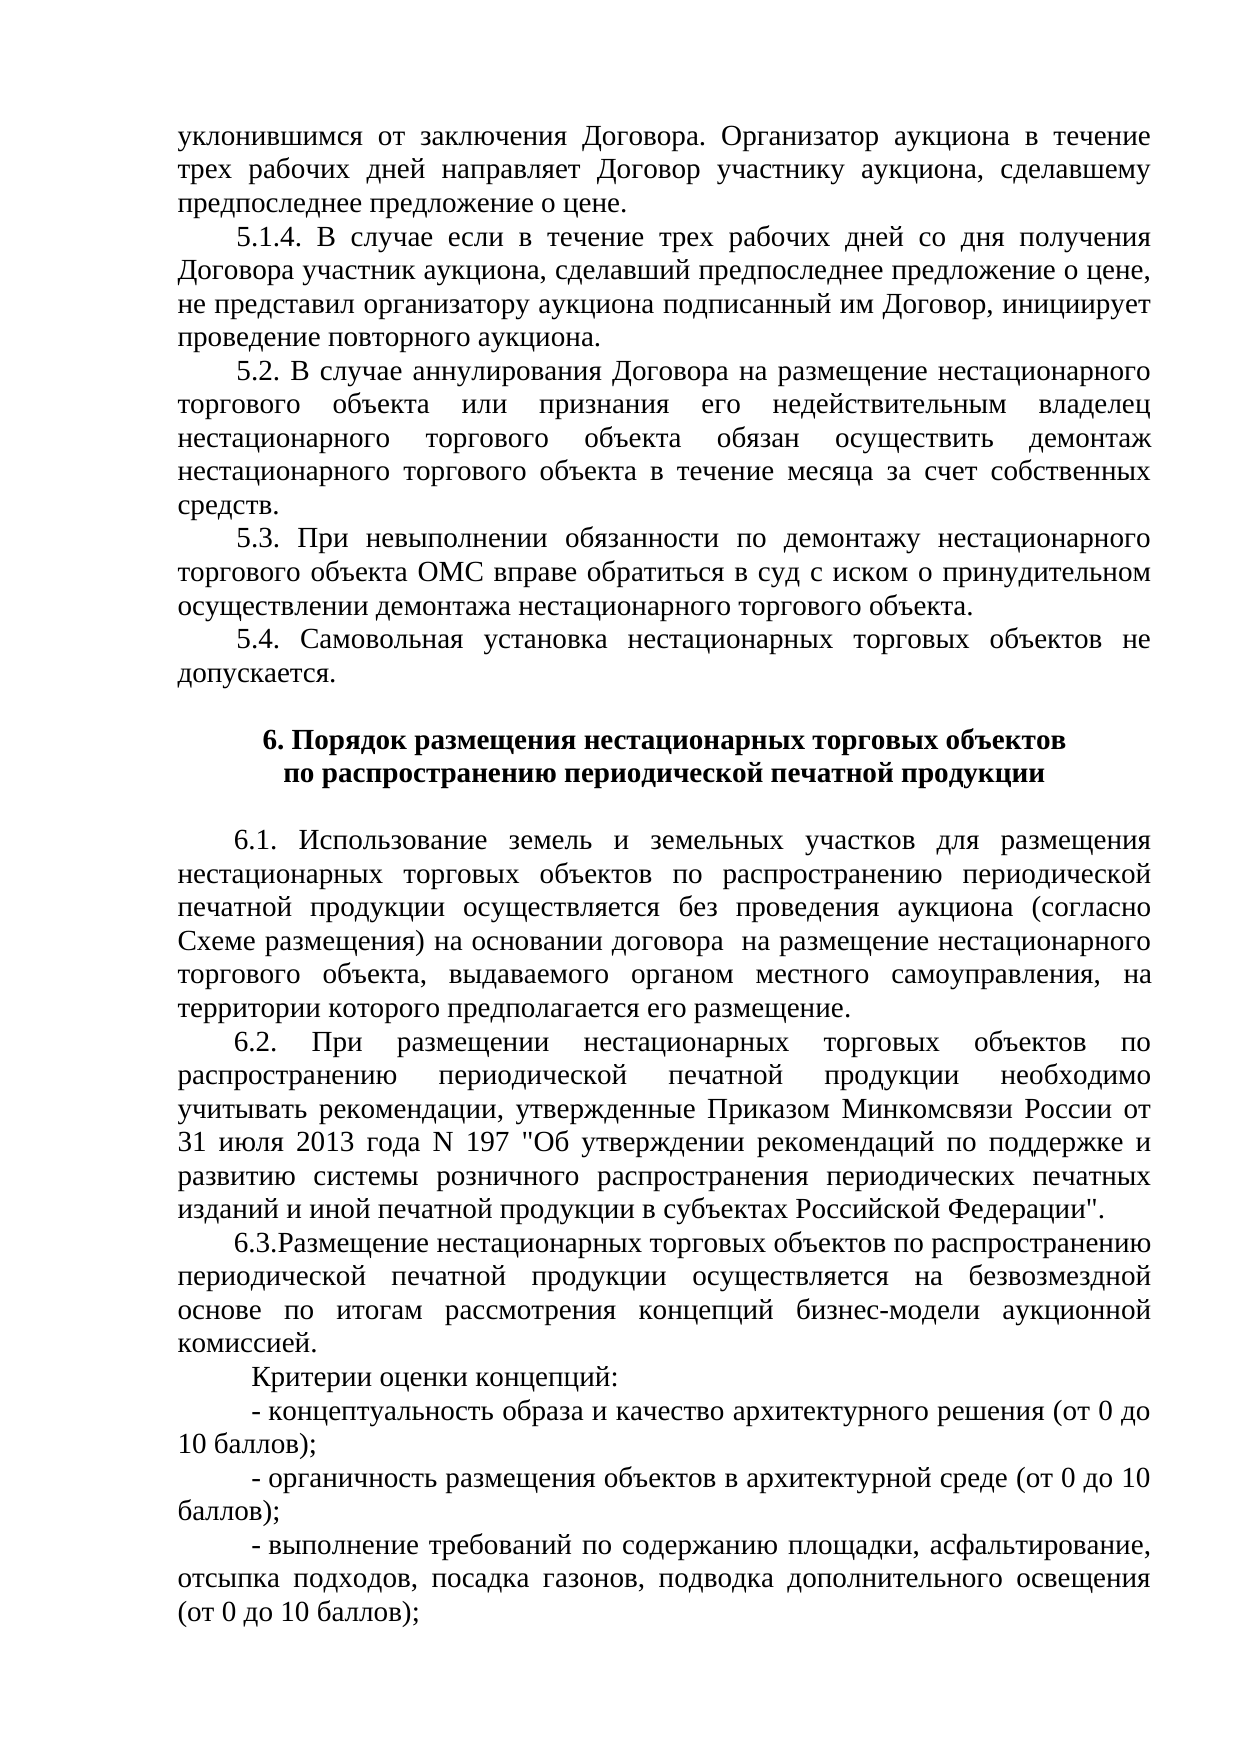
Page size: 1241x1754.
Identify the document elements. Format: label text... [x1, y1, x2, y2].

text 5.3. При невыполнении обязанности по демонтажу нестационарного торгового объекта ОМС вправе обратиться в суд с иском о принудительном осуществлении демонтажа нестационарного торгового объекта. [177, 521, 1152, 621]
text 5.2. В случае аннулирования Договора на размещение нестационарного торгового объекта или признания его недействительным владелец нестационарного торгового объекта обязан осуществить демонтаж нестационарного торгового объекта в течение месяца за счет собственных средств. [177, 353, 1152, 521]
text 6.3.Размещение нестационарных торговых объектов по распространению периодической печатной продукции осуществляется на безвозмездной основе по итогам рассмотрения концепций бизнес-модели аукционной комиссией. [177, 1225, 1152, 1359]
text 6.1. Использование земель и земельных участков для размещения нестационарных торговых объектов по распространению периодической печатной продукции осуществляется без проведения аукциона (согласно Схеме размещения) на основании договора на размещение нестационарного торгового объекта, выдаваемого органом местного самоуправления, на территории которого предполагается его размещение. [177, 822, 1152, 1024]
text 6.2. При размещении нестационарных торговых объектов по распространению периодической печатной продукции необходимо учитывать рекомендации, утвержденные Приказом Минкомсвязи России от 31 июля 2013 года N 197 "Об утверждении рекомендаций по поддержке и развитию системы розничного распространения периодических печатных изданий и иной печатной продукции в субъектах Российской Федерации". [177, 1024, 1152, 1225]
text 5.4. Самовольная установка нестационарных торговых объектов не допускается. [177, 621, 1152, 688]
text по распространению периодической печатной продукции [177, 755, 1152, 789]
text Критерии оценки концепций: [177, 1359, 1152, 1393]
text - выполнение требований по содержанию площадки, асфальтирование, отсыпка подходов, посадка газонов, подводка дополнительного освещения (от 0 до 10 баллов); [177, 1527, 1152, 1627]
text 5.1.4. В случае если в течение трех рабочих дней со дня получения Договора участник аукциона, сделавший предпоследнее предложение о цене, не представил организатору аукциона подписанный им Договор, инициирует проведение повторного аукциона. [177, 219, 1152, 353]
list 6. Порядок размещения нестационарных торговых объектов [177, 722, 1152, 755]
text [177, 118, 1152, 219]
text - концептуальность образа и качество архитектурного решения (от 0 до 10 баллов); [177, 1393, 1152, 1460]
text - органичность размещения объектов в архитектурной среде (от 0 до 10 баллов); [177, 1460, 1152, 1527]
